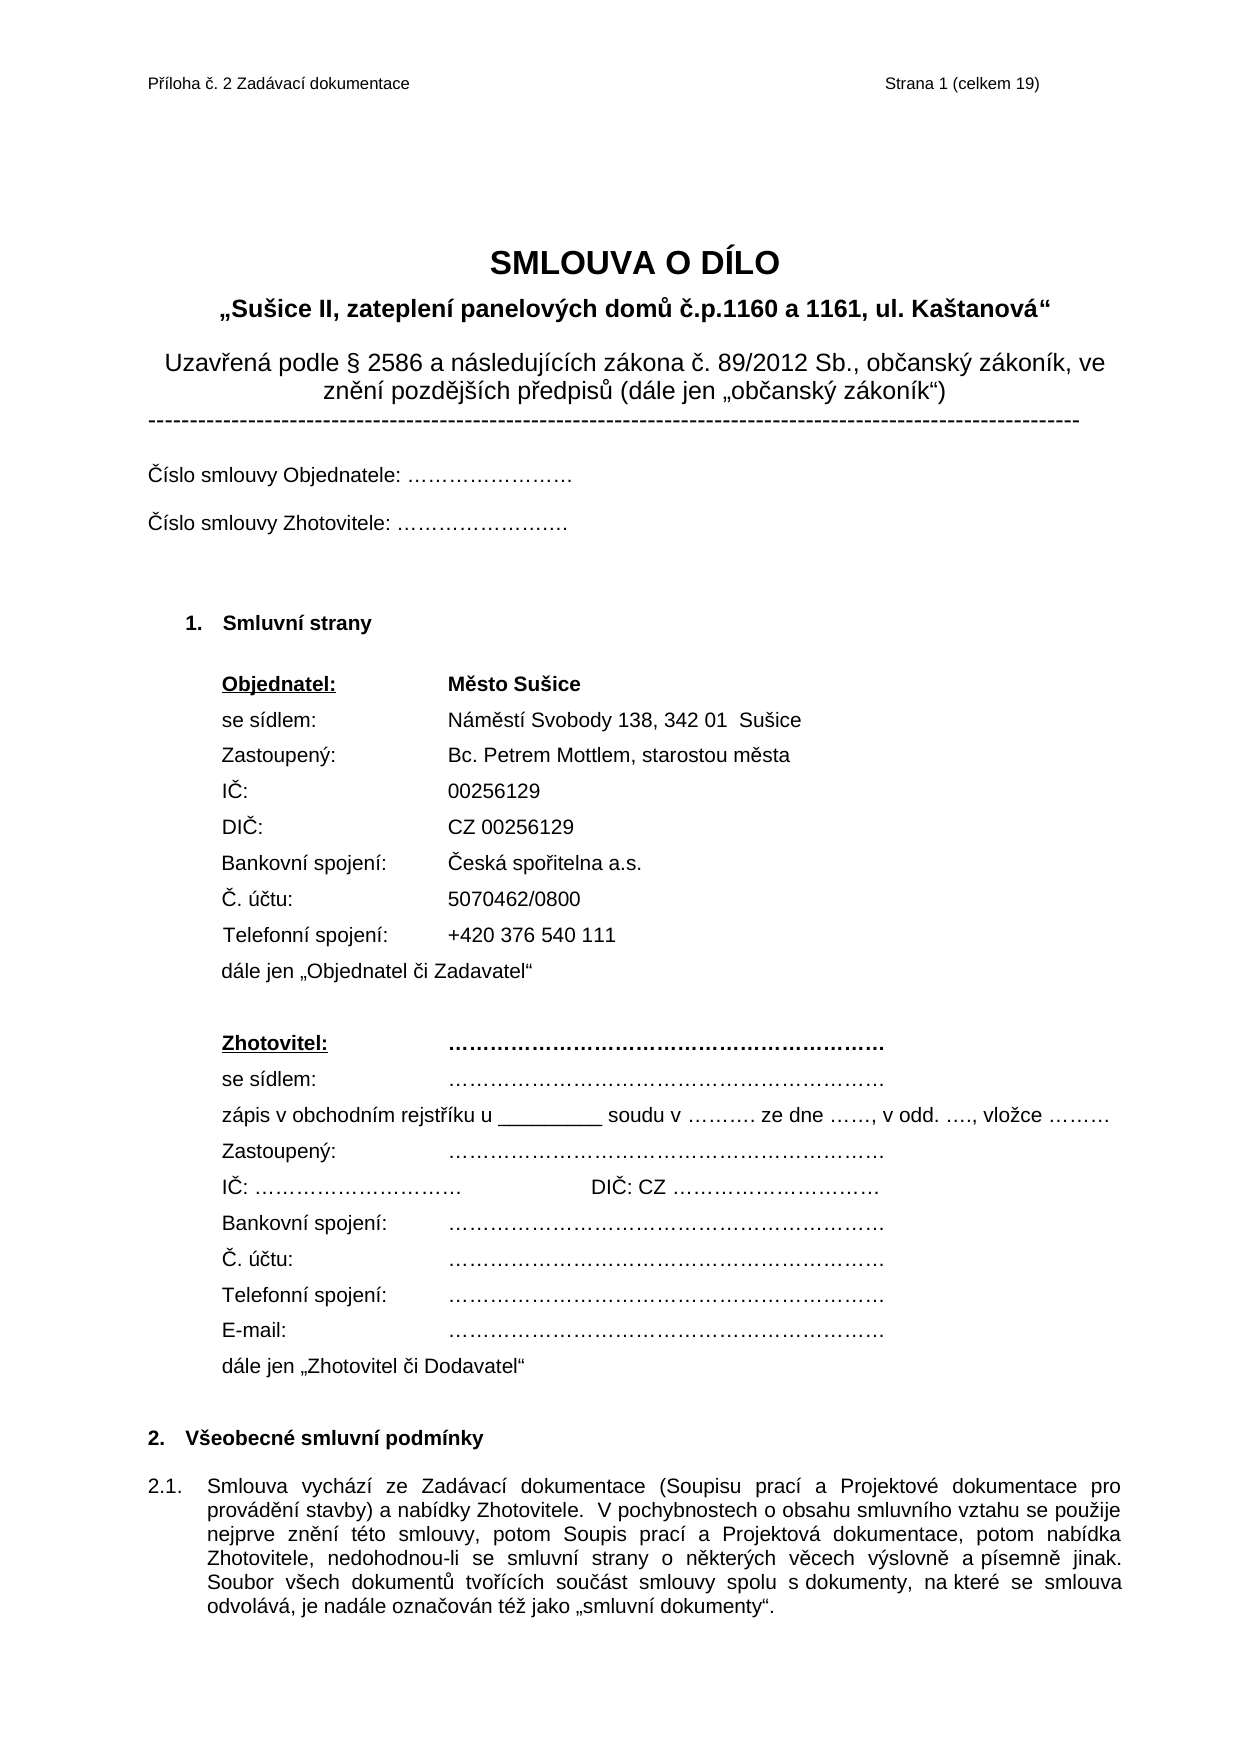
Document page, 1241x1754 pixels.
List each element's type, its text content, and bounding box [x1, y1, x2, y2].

text zápis v obchodním rejstříku u _________ soudu v ………. ze dne ……, v odd. …., vložce ……… [222, 1103, 1122, 1127]
list Smluvní strany [185, 611, 1122, 635]
text Číslo smlouvy Zhotovitele: ………………….… [148, 510, 1122, 534]
text dále jen „Objednatel či Zadavatel“ [148, 959, 1122, 983]
text Číslo smlouvy Objednatele: …………………… [148, 462, 1122, 486]
subtitle Smlouva o dílo [148, 243, 1122, 281]
text ---------------------------------------------------------------------------------------------------------------- [148, 405, 1122, 434]
text Objednatel: Město Sušice [222, 671, 1122, 695]
text Bankovní spojení: ……………………………………………………… [222, 1211, 1122, 1234]
list Smlouva vychází ze Zadávací dokumentace (Soupisu prací a Projektové dokumentace pro provádění stavby) a nabídky Zhotovitele. V pochybnostech o obsahu smluvního vztahu se použije nejprve znění této smlouvy, potom Soupis prací a Projektová dokumentace, potom nabídka Zhotovitele, nedohodnou-li se smluvní strany o některých věcech výslovně a písemně jinak. Soubor všech dokumentů tvořících součást smlouvy spolu s dokumenty, na které se smlouva odvolává, je nadále označován též jako „smluvní dokumenty“. [148, 1474, 1122, 1618]
list Zastoupený: Bc. Petrem Mottlem, starostou města [148, 743, 1122, 767]
text „Sušice II, zateplení panelových domů č.p.1160 a 1161, ul. Kaštanová“ [148, 294, 1122, 322]
text E-mail: ……………………………………………………… [222, 1318, 1122, 1342]
text IČ: 00256129 [148, 779, 1122, 803]
text Bankovní spojení: Česká spořitelna a.s. [148, 851, 1122, 875]
text Telefonní spojení: +420 376 540 111 [180, 923, 1122, 947]
text dále jen „Zhotovitel či Dodavatel“ [148, 1354, 1122, 1378]
text Uzavřená podle § 2586 a následujících zákona č. 89/2012 Sb., občanský zákoník, ve znění pozdějších předpisů (dále jen „občanský zákoník“) [148, 347, 1122, 405]
text se sídlem: ……………………………………………………… [180, 1067, 1122, 1091]
text Telefonní spojení: ……………………………………………………… [222, 1282, 1122, 1306]
text Zhotovitel: ……………………………………………………… [180, 1031, 1122, 1055]
text Č. účtu: ……………………………………………………… [222, 1246, 1122, 1270]
list Č. účtu: 5070462/0800 [148, 887, 1122, 911]
text IČ: ………………………… DIČ: CZ ………………………… [222, 1174, 1122, 1198]
text DIČ: CZ 00256129 [222, 815, 1122, 839]
text Zastoupený: ……………………………………………………… [222, 1139, 1122, 1163]
list Všeobecné smluvní podmínky [148, 1426, 1122, 1450]
text se sídlem: Náměstí Svobody 138, 342 01 Sušice [222, 707, 1122, 731]
